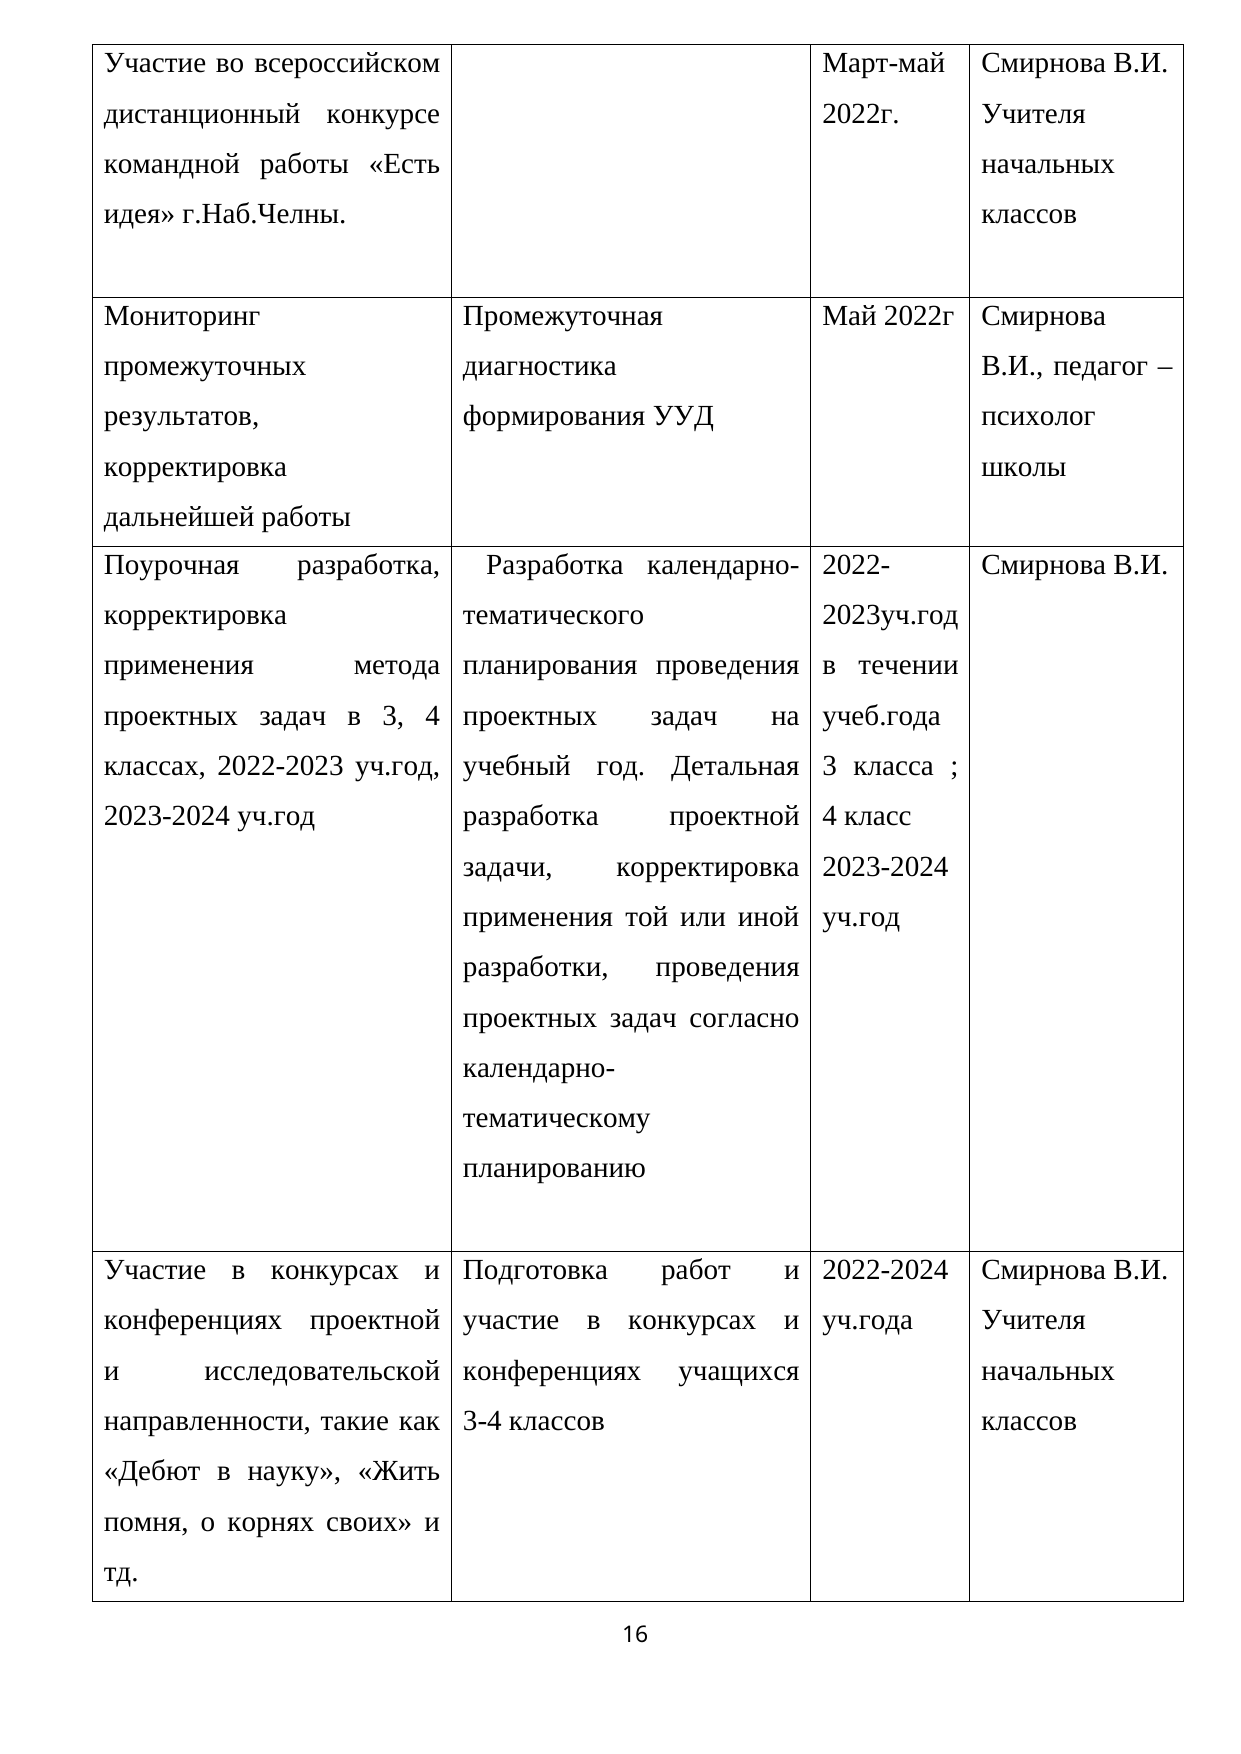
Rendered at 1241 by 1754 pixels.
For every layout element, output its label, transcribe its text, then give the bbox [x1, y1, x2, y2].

table_cell Поурочная разработка, корректировка применения метода проектных задач в 3, 4 классах, 2022-2023 уч.год, 2023-2024 уч.год [93, 547, 451, 1251]
table_cell Разработка календарно-тематического планирования проведения проектных задач на учебный год. Детальная разработка проектной задачи, корректировка применения той или иной разработки, проведения проектных задач согласно календарно-тематическому планированию [452, 547, 810, 1251]
table_cell Участие во всероссийском дистанционный конкурсе командной работы «Есть идея» г.Наб.Челны. [93, 45, 451, 297]
table_cell Смирнова В.И. [970, 547, 1183, 1251]
table_cell [452, 45, 810, 297]
table_cell Промежуточная диагностика формирования УУД [452, 298, 810, 546]
table_cell 2022-2023уч.год в течении учеб.года 3 класса ; 4 класс 2023-2024 уч.год [811, 547, 969, 1251]
table_cell 2022-2024 уч.года [811, 1252, 969, 1601]
table_cell Мониторинг промежуточных результатов, корректировка дальнейшей работы [93, 298, 451, 546]
table_cell Май 2022г [811, 298, 969, 546]
table_cell Смирнова В.И. Учителя начальных классов [970, 45, 1183, 297]
table_cell Подготовка работ и участие в конкурсах и конференциях учащихся 3-4 классов [452, 1252, 810, 1601]
table_cell Участие в конкурсах и конференциях проектной и исследовательской направленности, такие как «Дебют в науку», «Жить помня, о корнях своих» и тд. [93, 1252, 451, 1601]
table_cell Смирнова В.И. Учителя начальных классов [970, 1252, 1183, 1601]
table_cell Смирнова В.И., педагог – психолог школы [970, 298, 1183, 546]
table_cell Март-май 2022г. [811, 45, 969, 297]
